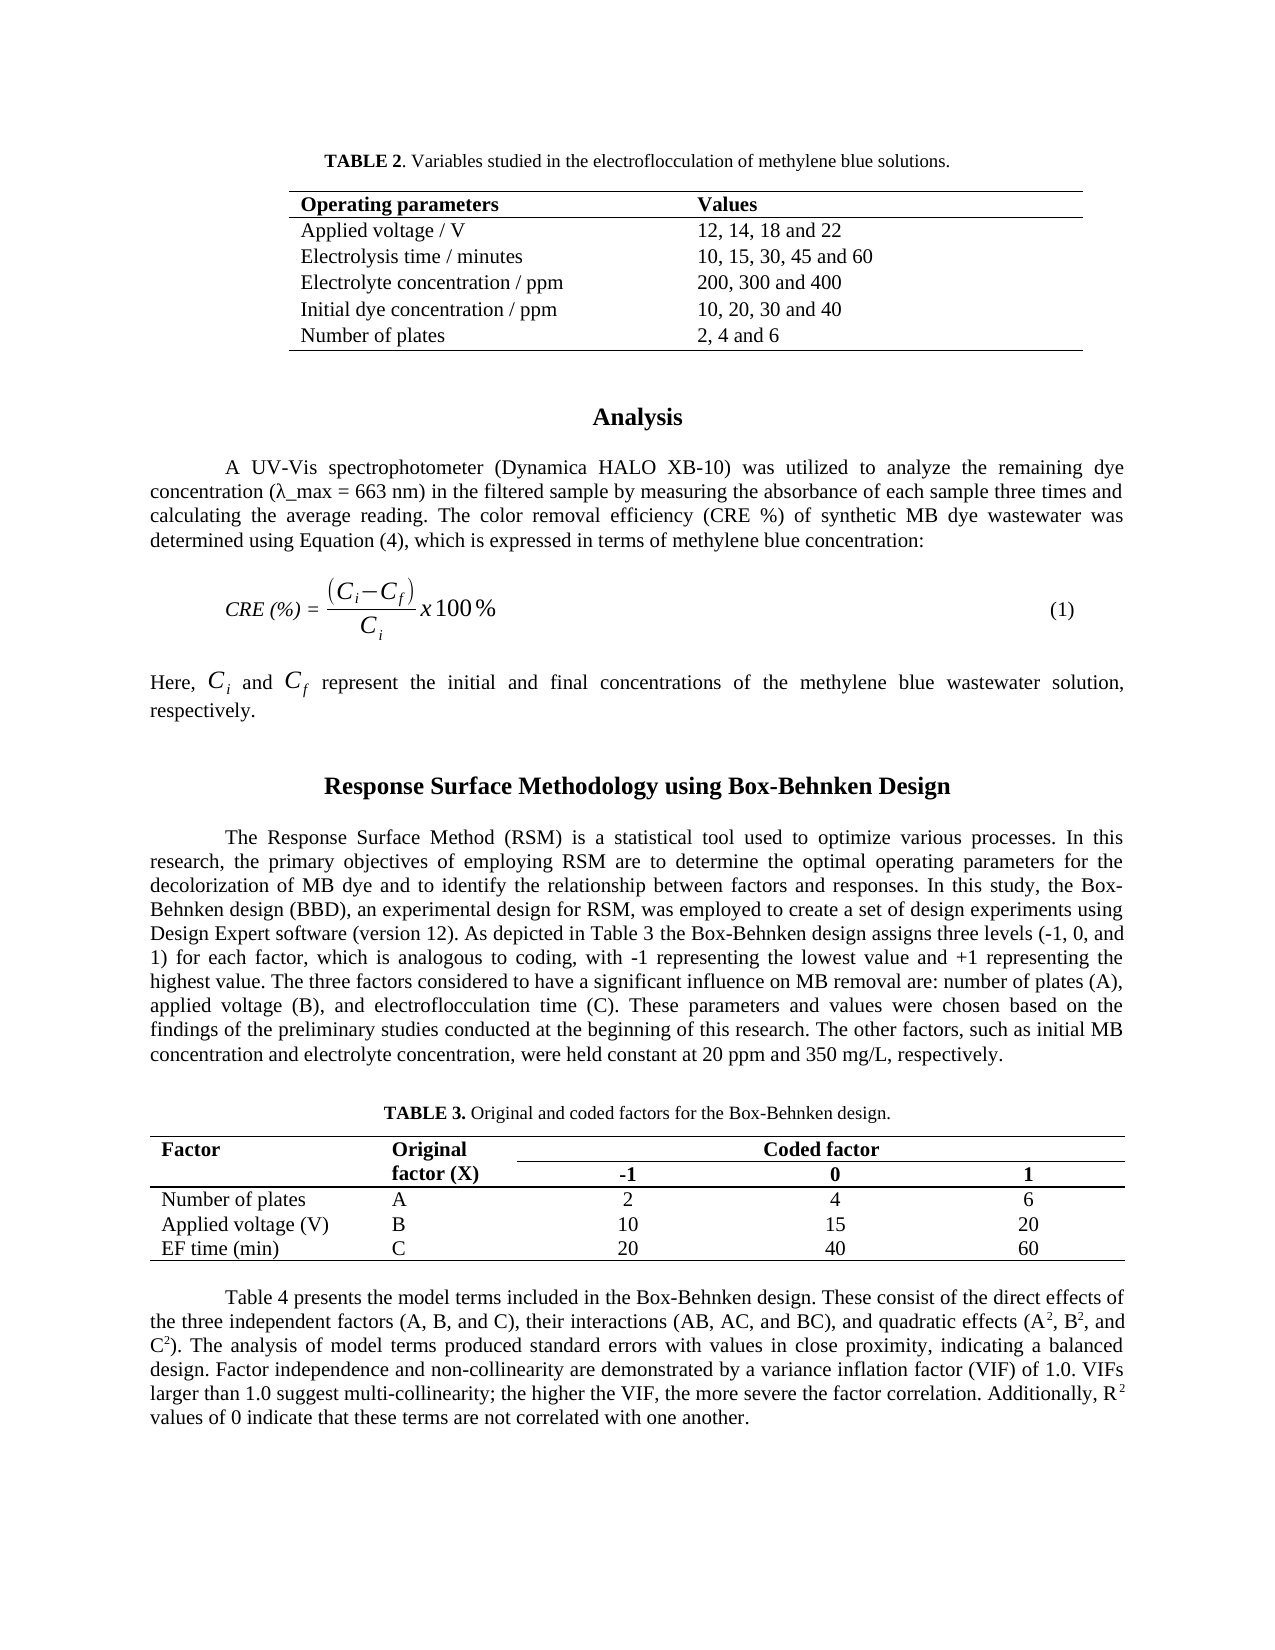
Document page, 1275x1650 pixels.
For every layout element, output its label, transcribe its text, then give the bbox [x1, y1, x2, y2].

table_cell 6 [932, 1188, 1125, 1211]
table_cell 2 [517, 1188, 738, 1211]
text TABLE 2. Variables studied in the electroflocculation of methylene blue solutions. [150, 150, 1125, 172]
table_cell -1 [517, 1162, 738, 1186]
table_cell 20 [517, 1236, 738, 1259]
table_cell C [380, 1236, 517, 1259]
table_cell 15 [739, 1211, 932, 1236]
table_cell Number of plates [150, 1188, 380, 1211]
table_cell 60 [932, 1236, 1125, 1259]
table_cell Number of plates [289, 323, 686, 350]
table_cell B [380, 1211, 517, 1236]
table_cell 1 [932, 1162, 1125, 1186]
table_cell Applied voltage / V [289, 218, 686, 244]
table_cell 10 [517, 1211, 738, 1236]
table_cell Applied voltage (V) [150, 1211, 380, 1236]
table_cell EF time (min) [150, 1236, 380, 1259]
table_cell Electrolyte concentration / ppm [289, 270, 686, 297]
subtitle Analysis [150, 402, 1125, 430]
text Here, and represent the initial and final concentrations of the methylene blue wastewater solution, respectively. [150, 667, 1125, 722]
table_header Factor [150, 1137, 380, 1186]
table_cell Initial dye concentration / ppm [289, 297, 686, 323]
table_header Values [686, 192, 1083, 217]
text TABLE 3. Original and coded factors for the Box-Behnken design. [150, 1102, 1125, 1124]
table_cell Electrolysis time / minutes [289, 244, 686, 270]
table_cell 12, 14, 18 and 22 [686, 218, 1083, 244]
text Table 4 presents the model terms included in the Box-Behnken design. These consist of the direct effects of the three independent factors (A, B, and C), their interactions (AB, AC, and BC), and quadratic effects (A2, B2, and C2). The analysis of model terms produced standard errors with values in close proximity, indicating a balanced design. Factor independence and non-collinearity are demonstrated by a variance inflation factor (VIF) of 1.0. VIFs larger than 1.0 suggest multi-collinearity; the higher the VIF, the more severe the factor correlation. Additionally, R2 values of 0 indicate that these terms are not correlated with one another. [150, 1285, 1125, 1429]
table_header Operating parameters [289, 192, 686, 217]
table_cell 2, 4 and 6 [686, 323, 1083, 350]
table_cell 20 [932, 1211, 1125, 1236]
table_header Original factor (X) [380, 1137, 517, 1186]
table_cell 40 [739, 1236, 932, 1259]
text A UV-Vis spectrophotometer (Dynamica HALO XB-10) was utilized to analyze the remaining dye concentration (λ_max = 663 nm) in the filtered sample by measuring the absorbance of each sample three times and calculating the average reading. The color removal efficiency (CRE %) of synthetic MB dye wastewater was determined using Equation (4), which is expressed in terms of methylene blue concentration: [150, 455, 1125, 552]
table_cell 10, 15, 30, 45 and 60 [686, 244, 1083, 270]
table_header Coded factor [517, 1137, 1125, 1161]
table_cell 0 [739, 1162, 932, 1186]
text The Response Surface Method (RSM) is a statistical tool used to optimize various processes. In this research, the primary objectives of employing RSM are to determine the optimal operating parameters for the decolorization of MB dye and to identify the relationship between factors and responses. In this study, the Box-Behnken design (BBD), an experimental design for RSM, was employed to create a set of design experiments using Design Expert software (version 12). As depicted in Table 3 the Box-Behnken design assigns three levels (-1, 0, and 1) for each factor, which is analogous to coding, with -1 representing the lowest value and +1 representing the highest value. The three factors considered to have a significant influence on MB removal are: number of plates (A), applied voltage (B), and electroflocculation time (C). These parameters and values were chosen based on the findings of the preliminary studies conducted at the beginning of this research. The other factors, such as initial MB concentration and electrolyte concentration, were held constant at 20 ppm and 350 mg/L, respectively. [150, 825, 1125, 1066]
table_cell 200, 300 and 400 [686, 270, 1083, 297]
table_cell 4 [739, 1188, 932, 1211]
subtitle Response Surface Methodology using Box-Behnken Design [150, 771, 1125, 800]
table_cell 10, 20, 30 and 40 [686, 297, 1083, 323]
text CRE (%) = (1) [150, 576, 1125, 643]
table_cell A [380, 1188, 517, 1211]
